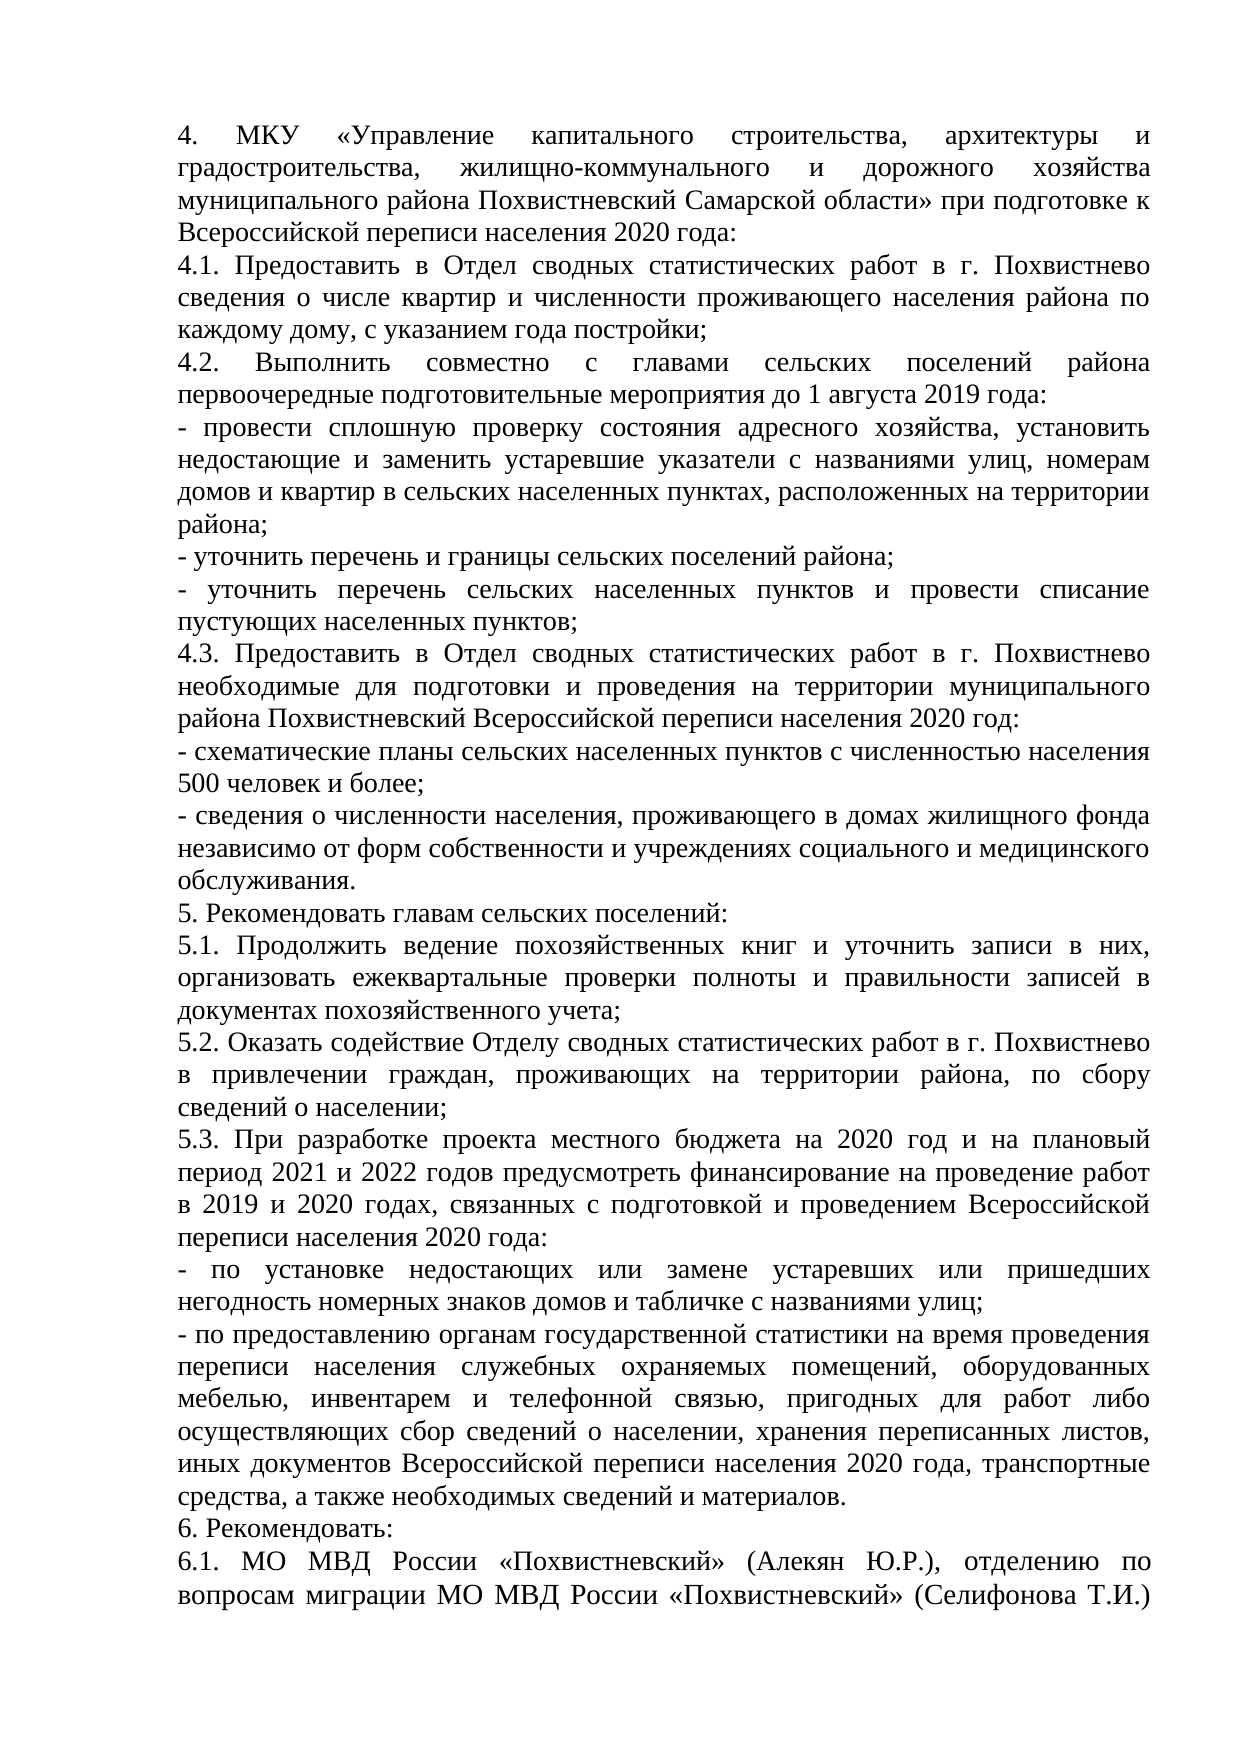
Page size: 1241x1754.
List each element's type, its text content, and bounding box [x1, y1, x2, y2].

text 5.2. Оказать содействие Отделу сводных статистических работ в г. Похвистнево в привлечении граждан, проживающих на территории района, по сбору сведений о населении; [177, 1025, 1152, 1122]
text 5.1. Продолжить ведение похозяйственных книг и уточнить записи в них, организовать ежеквартальные проверки полноты и правильности записей в документах похозяйственного учета; [177, 928, 1152, 1025]
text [177, 1543, 1152, 1611]
text 5. Рекомендовать главам сельских поселений: [177, 896, 1152, 928]
text 4.3. Предоставить в Отдел сводных статистических работ в г. Похвистнево необходимые для подготовки и проведения на территории муниципального района Похвистневский Всероссийской переписи населения 2020 год: [177, 636, 1152, 734]
text 4.1. Предоставить в Отдел сводных статистических работ в г. Похвистнево сведения о числе квартир и численности проживающего населения района по каждому дому, с указанием года постройки; [177, 248, 1152, 345]
text - по предоставлению органам государственной статистики на время проведения переписи населения служебных охраняемых помещений, оборудованных мебелью, инвентарем и телефонной связью, пригодных для работ либо осуществляющих сбор сведений о населении, хранения переписанных листов, иных документов Всероссийской переписи населения 2020 года, транспортные средства, а также необходимых сведений и материалов. [177, 1317, 1152, 1511]
text - уточнить перечень сельских населенных пунктов и провести списание пустующих населенных пунктов; [177, 572, 1152, 636]
text 5.3. При разработке проекта местного бюджета на 2020 год и на плановый период 2021 и 2022 годов предусмотреть финансирование на проведение работ в 2019 и 2020 годах, связанных с подготовкой и проведением Всероссийской переписи населения 2020 года: [177, 1122, 1152, 1252]
text - схематические планы сельских населенных пунктов с численностью населения 500 человек и более; [177, 734, 1152, 798]
text - провести сплошную проверку состояния адресного хозяйства, установить недостающие и заменить устаревшие указатели с названиями улиц, номерам домов и квартир в сельских населенных пунктах, расположенных на территории района; [177, 410, 1152, 539]
text 4. МКУ «Управление капитального строительства, архитектуры и градостроительства, жилищно-коммунального и дорожного хозяйства муниципального района Похвистневский Самарской области» при подготовке к Всероссийской переписи населения 2020 года: [177, 118, 1152, 248]
text - сведения о численности населения, проживающего в домах жилищного фонда независимо от форм собственности и учреждениях социального и медицинского обслуживания. [177, 798, 1152, 896]
text 4.2. Выполнить совместно с главами сельских поселений района первоочередные подготовительные мероприятия до 1 августа 2019 года: [177, 345, 1152, 410]
text - уточнить перечень и границы сельских поселений района; [177, 539, 1152, 572]
text 6. Рекомендовать: [177, 1511, 1152, 1543]
text - по установке недостающих или замене устаревших или пришедших негодность номерных знаков домов и табличке с названиями улиц; [177, 1252, 1152, 1317]
